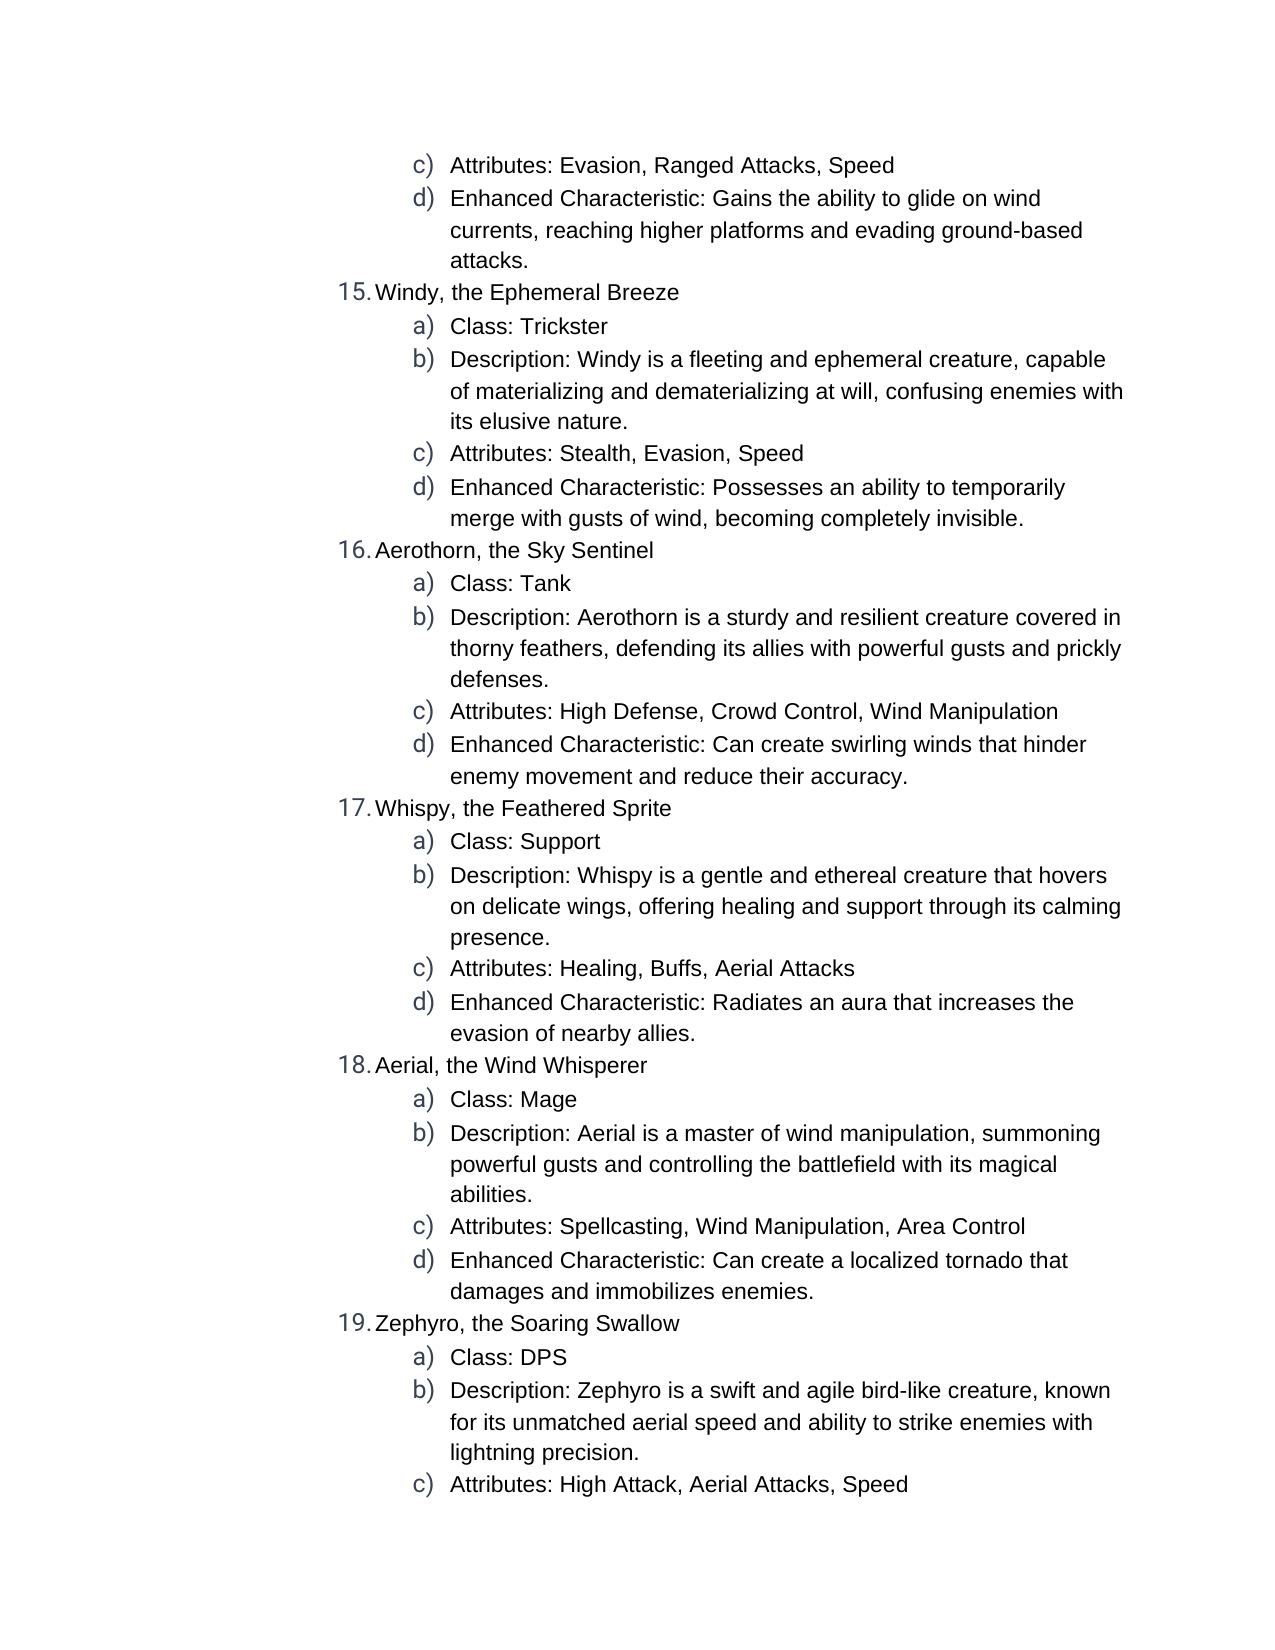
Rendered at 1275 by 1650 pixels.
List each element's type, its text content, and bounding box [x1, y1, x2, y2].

list Class: Tank [412, 569, 1125, 598]
list Description: Zephyro is a swift and agile bird-like creature, known for its unmatched aerial speed and ability to strike enemies with lightning precision. [412, 1376, 1125, 1465]
list Attributes: Spellcasting, Wind Manipulation, Area Control [412, 1211, 1125, 1241]
list Aerothorn, the Sky Sentinel [337, 535, 1125, 564]
list Attributes: Healing, Buffs, Aerial Attacks [412, 954, 1125, 983]
list Class: Support [412, 826, 1125, 856]
list Enhanced Characteristic: Possesses an ability to temporarily merge with gusts of wind, becoming completely invisible. [412, 472, 1125, 531]
list Enhanced Characteristic: Radiates an aura that increases the evasion of nearby allies. [412, 987, 1125, 1047]
list Description: Aerial is a master of wind manipulation, summoning powerful gusts and controlling the battlefield with its magical abilities. [412, 1118, 1125, 1208]
list Whispy, the Feathered Sprite [337, 793, 1125, 822]
list Attributes: Stealth, Evasion, Speed [412, 438, 1125, 467]
list Description: Whispy is a gentle and ethereal creature that hovers on delicate wings, offering healing and support through its calming presence. [412, 860, 1125, 950]
list Attributes: High Defense, Crowd Control, Wind Manipulation [412, 696, 1125, 725]
list Aerial, the Wind Whisperer [337, 1051, 1125, 1080]
list Description: Aerothorn is a sturdy and resilient creature covered in thorny feathers, defending its allies with powerful gusts and prickly defenses. [412, 602, 1125, 692]
list Class: DPS [412, 1342, 1125, 1371]
list Windy, the Ephemeral Breeze [337, 277, 1125, 306]
list Attributes: Evasion, Ranged Attacks, Speed [412, 150, 1125, 179]
list Enhanced Characteristic: Can create swirling winds that hinder enemy movement and reduce their accuracy. [412, 729, 1125, 789]
list Attributes: High Attack, Aerial Attacks, Speed [412, 1469, 1125, 1498]
list Enhanced Characteristic: Can create a localized tornado that damages and immobilizes enemies. [412, 1245, 1125, 1304]
list Class: Mage [412, 1084, 1125, 1113]
list Enhanced Characteristic: Gains the ability to glide on wind currents, reaching higher platforms and evading ground-based attacks. [412, 184, 1125, 273]
list Class: Trickster [412, 311, 1125, 340]
list Description: Windy is a fleeting and ephemeral creature, capable of materializing and dematerializing at will, confusing enemies with its elusive nature. [412, 344, 1125, 434]
list Zephyro, the Soaring Swallow [337, 1308, 1125, 1338]
